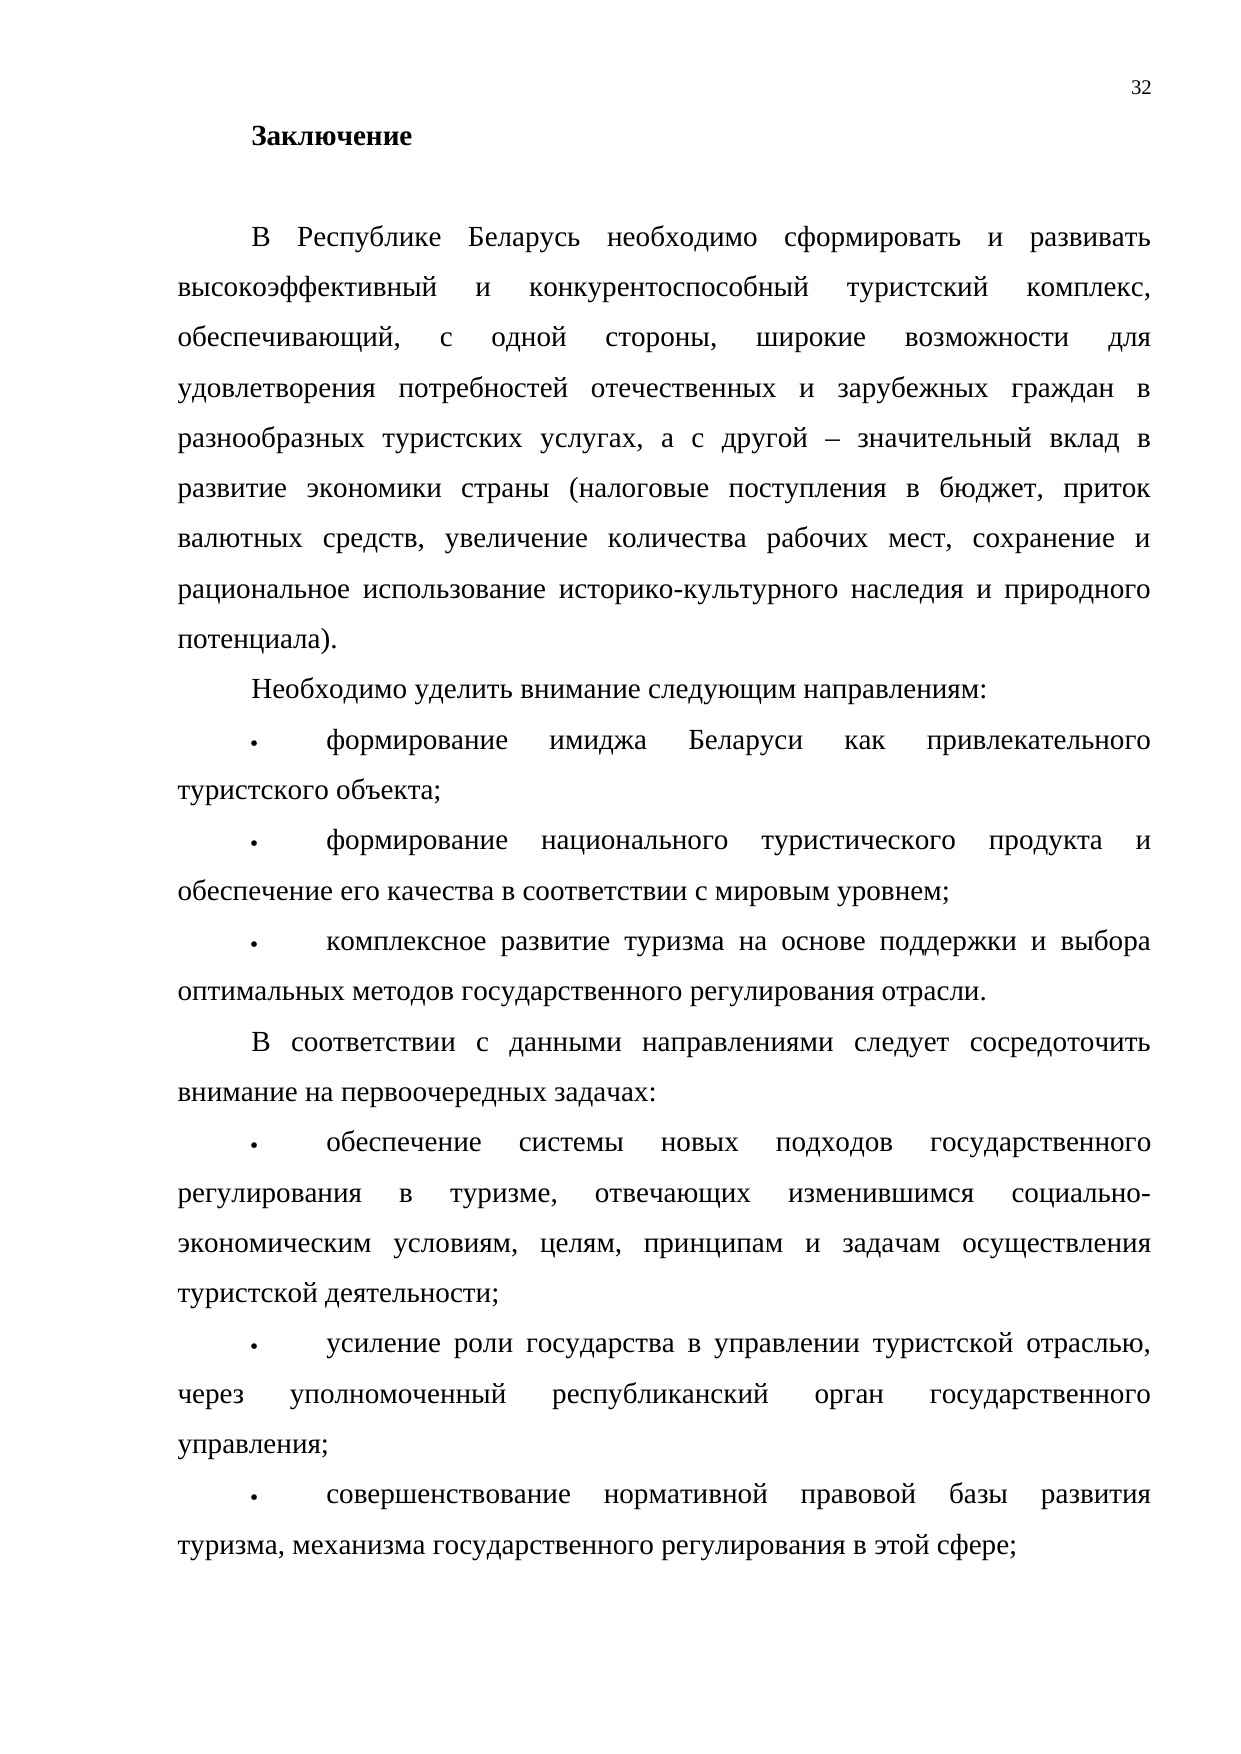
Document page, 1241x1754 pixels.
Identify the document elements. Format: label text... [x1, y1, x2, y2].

text Необходимо уделить внимание следующим направлениям: [177, 672, 1152, 705]
text В соответствии с данными направлениями следует сосредоточить внимание на первоочередных задачах: [177, 1024, 1152, 1108]
list совершенствование нормативной правовой базы развития туризма, механизма государственного регулирования в этой сфере; [177, 1477, 1152, 1560]
text В Республике Беларусь необходимо сформировать и развивать высокоэффективный и конкурентоспособный туристский комплекс, обеспечивающий, с одной стороны, широкие возможности для удовлетворения потребностей отечественных и зарубежных граждан в разнообразных туристских услугах, а с другой – значительный вклад в развитие экономики страны (налоговые поступления в бюджет, приток валютных средств, увеличение количества рабочих мест, сохранение и рациональное использование историко-культурного наследия и природного потенциала). [177, 219, 1152, 655]
list обеспечение системы новых подходов государственного регулирования в туризме, отвечающих изменившимся социально-экономическим условиям, целям, принципам и задачам осуществления туристской деятельности; [177, 1124, 1152, 1309]
list формирование национального туристического продукта и обеспечение его качества в соответствии с мировым уровнем; [177, 822, 1152, 906]
text Заключение [177, 118, 1152, 152]
list комплексное развитие туризма на основе поддержки и выбора оптимальных методов государственного регулирования отрасли. [177, 923, 1152, 1007]
list формирование имиджа Беларуси как привлекательного туристского объекта; [177, 722, 1152, 806]
list усиление роли государства в управлении туристской отраслью, через уполномоченный республиканский орган государственного управления; [177, 1326, 1152, 1460]
